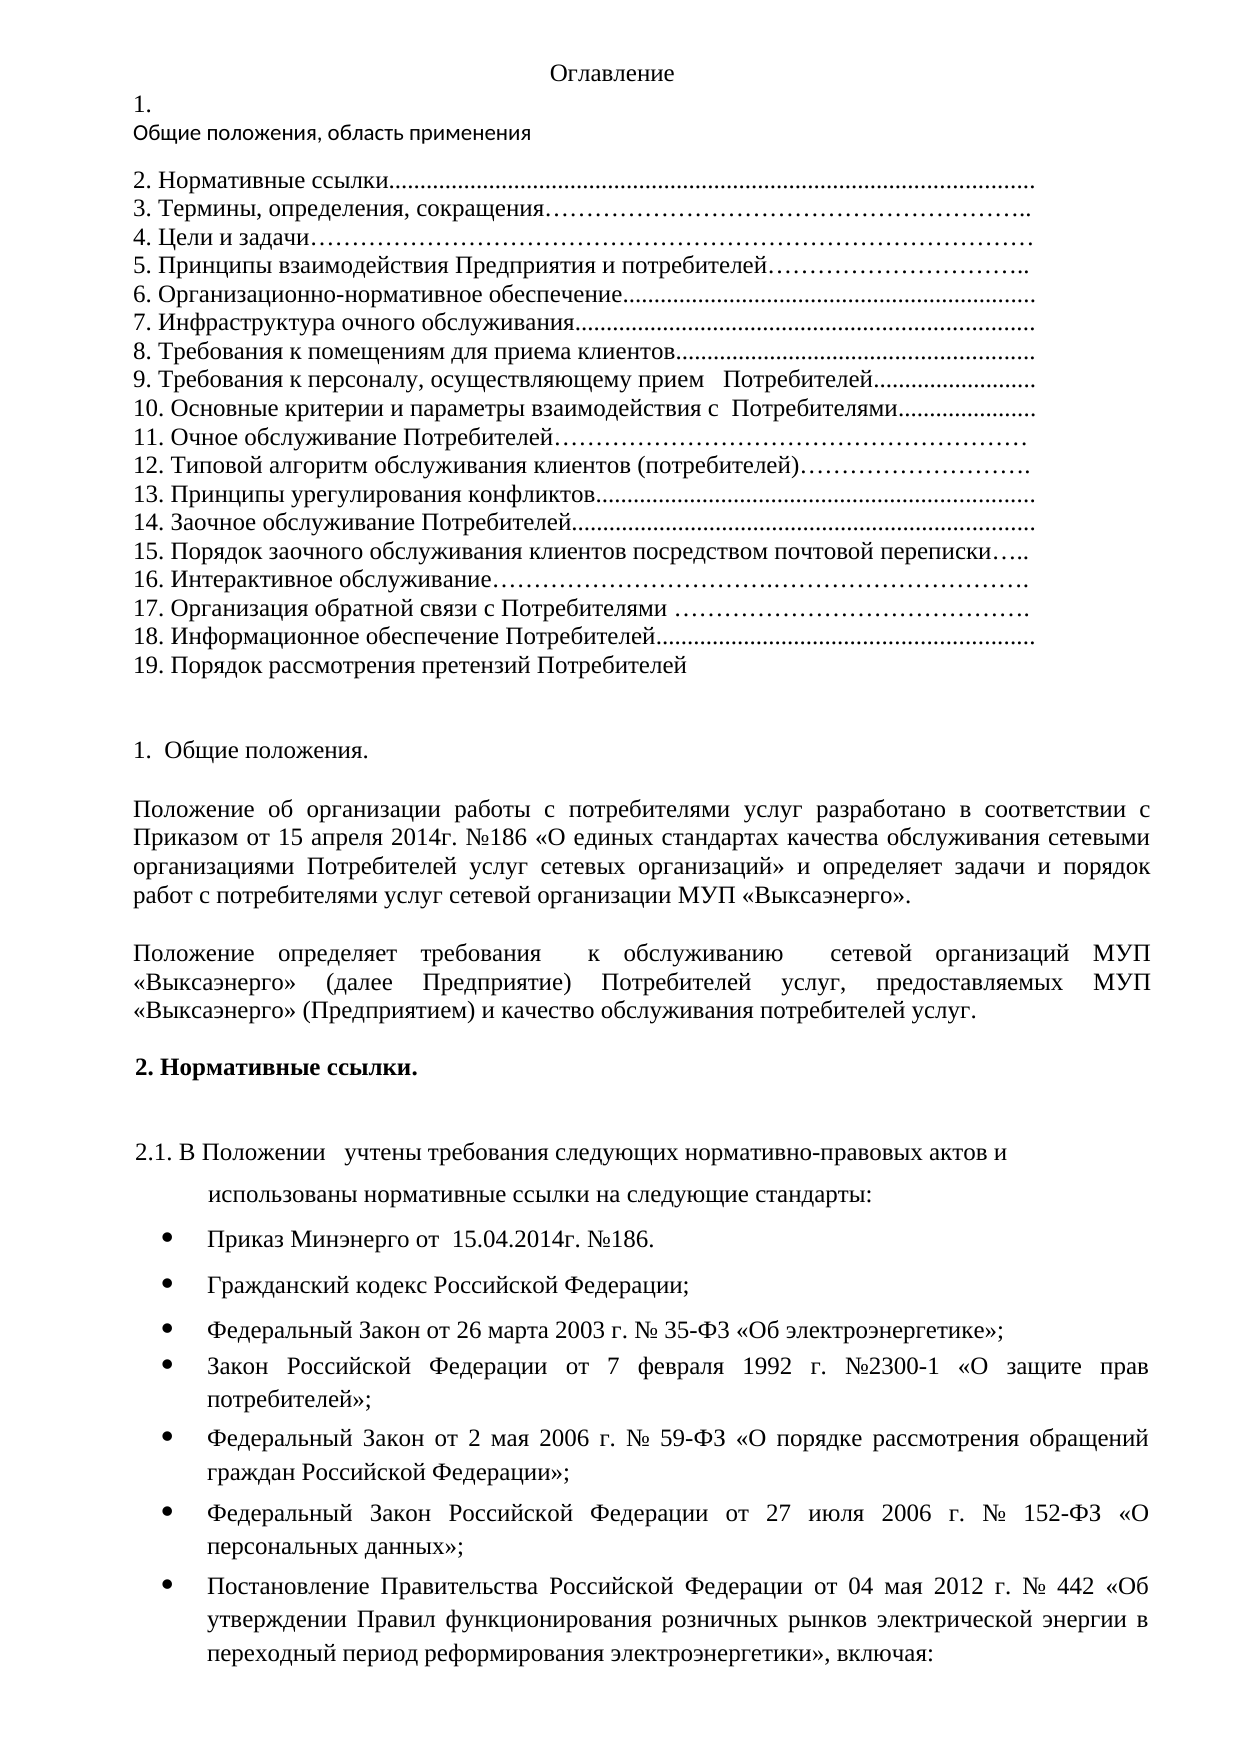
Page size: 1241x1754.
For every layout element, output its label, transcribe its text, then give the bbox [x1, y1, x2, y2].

text использованы нормативные ссылки на следующие стандарты: [208, 1166, 1152, 1211]
text Положение об организации работы с потребителями услуг разработано в соответствии с Приказом от 15 апреля 2014г. №186 «О единых стандартах качества обслуживания сетевыми организациями Потребителей услуг сетевых организаций» и определяет задачи и порядок работ с потребителями услуг сетевой организации МУП «Выксаэнерго». [133, 794, 1152, 909]
list Федеральный Закон Российской Федерации от 27 июля 2006 г. № 152-ФЗ «О персональных данных»; [162, 1494, 1149, 1561]
text 2. Нормативные ссылки. [135, 1053, 1152, 1081]
list Гражданский кодекс Российской Федерации; [162, 1257, 1152, 1302]
text 11. Очное обслуживание Потребителей………………………………………………… [133, 422, 1152, 451]
text 1. Общие положения, область применения [133, 90, 1152, 118]
text 7. Инфраструктура очного обслуживания [133, 308, 1152, 336]
text 1. Общие положения. [133, 736, 1152, 764]
text 6. Организационно-нормативное обеспечение [133, 279, 1152, 308]
text 18. Информационное обеспечение Потребителей [133, 622, 1152, 650]
list Закон Российской Федерации от 7 февраля 1992 г. №2300-1 «О защите прав потребителей»; [162, 1348, 1149, 1414]
list Приказ Минэнерго от 15.04.2014г. №186. [162, 1211, 1152, 1257]
text 17. Организация обратной связи с Потребителями ……………………………………. [133, 593, 1152, 622]
text 14. Заочное обслуживание Потребителей [133, 508, 1152, 536]
text 13. Принципы урегулирования конфликтов [133, 479, 1152, 508]
list Федеральный Закон от 26 марта 2003 г. № 35-Ф3 «Об электроэнергетике»; [162, 1302, 1152, 1348]
text 15. Порядок заочного обслуживания клиентов посредством почтовой переписки….. [133, 536, 1152, 565]
text 4. Цели и задачи…………………………………………………………………………… [133, 222, 1152, 251]
list Федеральный Закон от 2 мая 2006 г. № 59-ФЗ «О порядке рассмотрения обращений граждан Российской Федерации»; [162, 1419, 1149, 1487]
text Положение определяет требования к обслуживанию сетевой организаций МУП «Выксаэнерго» (далее Предприятие) Потребителей услуг, предоставляемых МУП «Выксаэнерго» (Предприятием) и качество обслуживания потребителей услуг. [133, 938, 1152, 1024]
text 5. Принципы взаимодействия Предприятия и потребителей………………………….. [133, 251, 1152, 279]
text 2. Нормативные ссылки [133, 165, 1152, 194]
text Оглавление [549, 59, 1152, 87]
text 8. Требования к помещениям для приема клиентов [133, 336, 1152, 365]
text 16. Интерактивное обслуживание…………………………….…………………………. [133, 565, 1152, 593]
text 9. Требования к персоналу, осуществляющему прием Потребителей [133, 365, 1152, 393]
text 19. Порядок рассмотрения претензий Потребителей [133, 650, 1152, 679]
text 10. Основные критерии и параметры взаимодействия с Потребителями [133, 393, 1152, 422]
list Постановление Правительства Российской Федерации от 04 мая 2012 г. № 442 «Об утверждении Правил функционирования розничных рынков электрической энергии в переходный период реформирования электроэнергетики», включая: [162, 1567, 1149, 1668]
text 3. Термины, определения, сокращения………………………………………………….. [133, 194, 1152, 222]
text 12. Типовой алгоритм обслуживания клиентов (потребителей)………………………. [133, 451, 1152, 479]
text 2.1. В Положении учтены требования следующих нормативно-правовых актов и [135, 1138, 1152, 1166]
